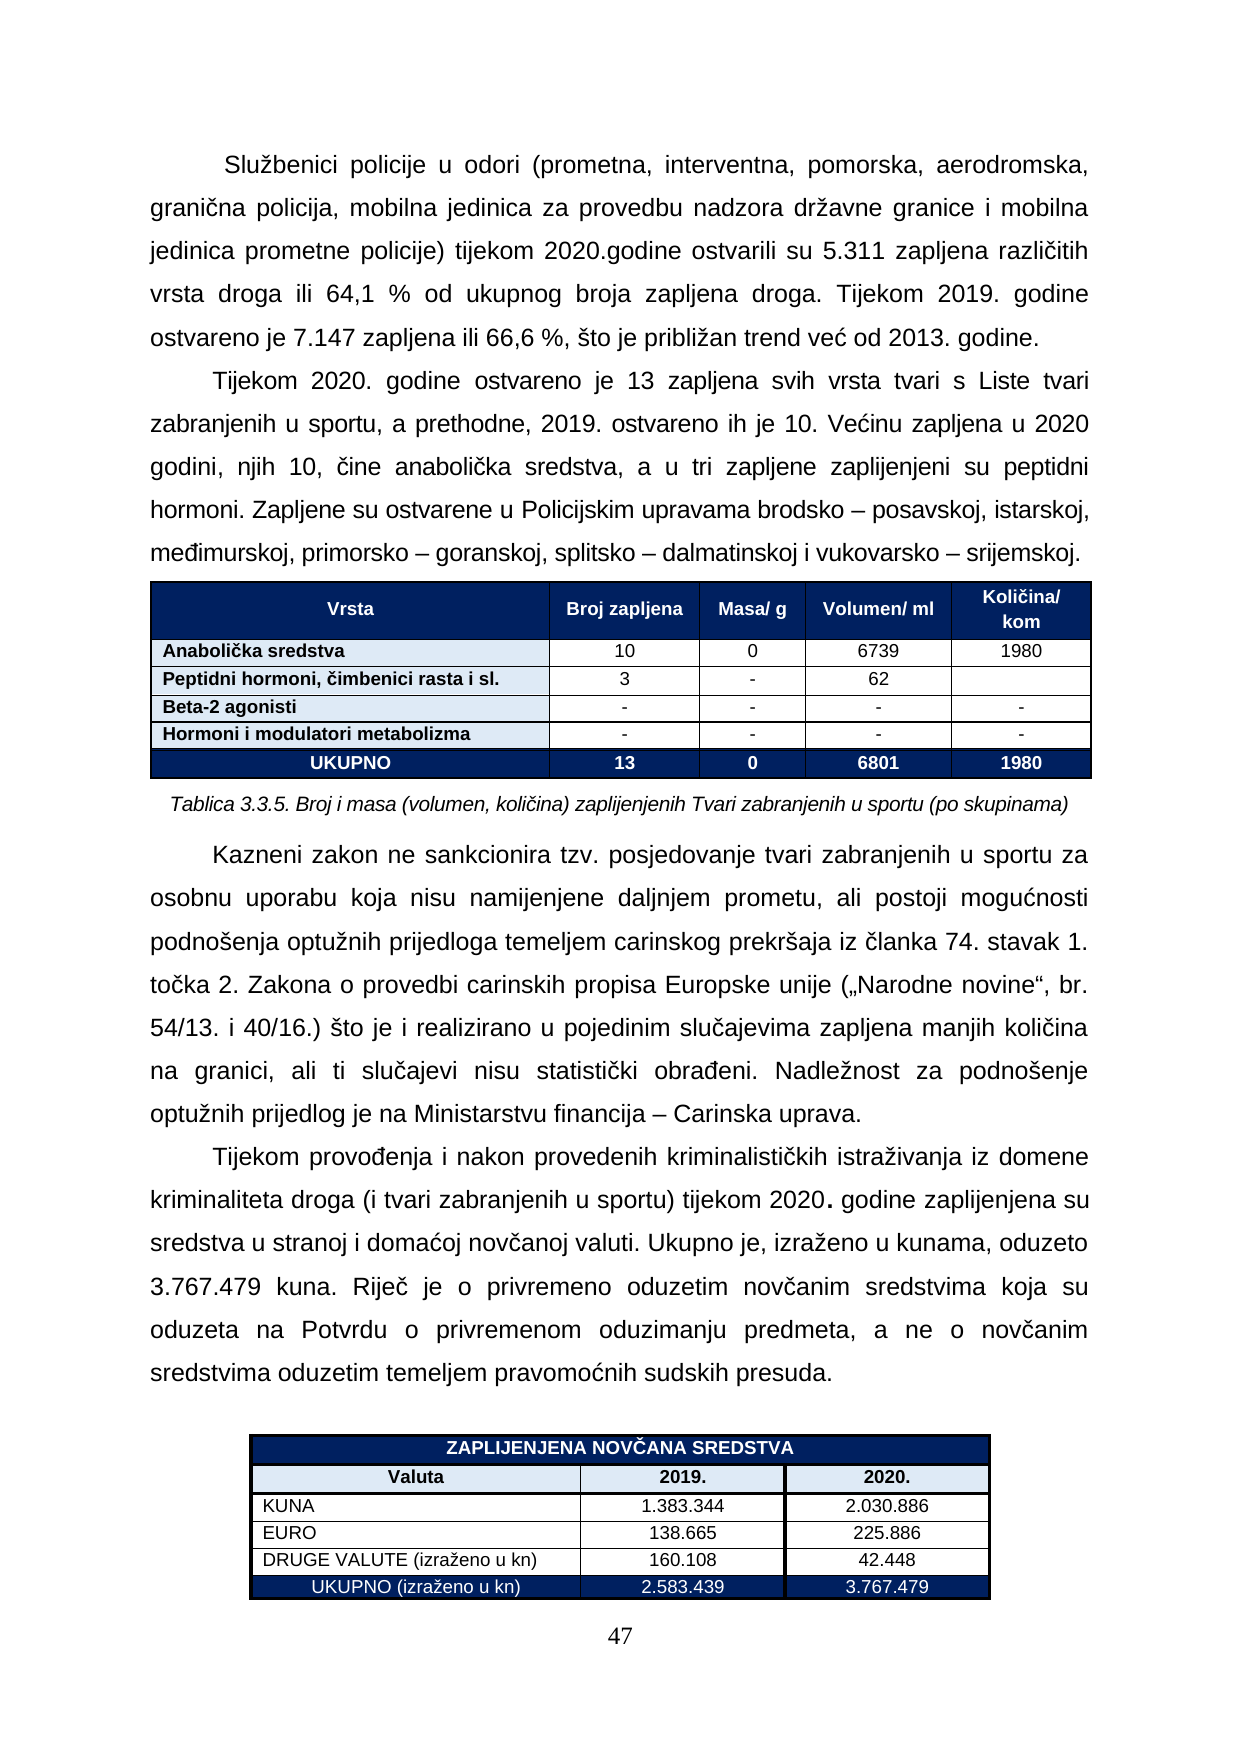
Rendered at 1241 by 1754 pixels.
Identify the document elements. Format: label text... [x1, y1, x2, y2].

table_header Broj zapljena [550, 583, 699, 639]
table_header Vrsta [152, 583, 549, 639]
table_cell - [952, 723, 1090, 748]
table_cell 13 [550, 751, 699, 777]
text Kazneni zakon ne sankcionira tzv. posjedovanje tvari zabranjenih u sportu za osobnu uporabu koja nisu namijenjene daljnjem prometu, ali postoji mogućnosti podnošenja optužnih prijedloga temeljem carinskog prekršaja iz članka 74. stavak 1. točka 2. Zakona o provedbi carinskih propisa Europske unije („Narodne novine“, br. 54/13. i 40/16.) što je i realizirano u pojedinim slučajevima zapljena manjih količina na granici, ali ti slučajevi nisu statistički obrađeni. Nadležnost za podnošenje optužnih prijedlog je na Ministarstvu financija – Carinska uprava. [150, 840, 1090, 1128]
text Službenici policije u odori (prometna, interventna, pomorska, aerodromska, granična policija, mobilna jedinica za provedbu nadzora državne granice i mobilna jedinica prometne policije) tijekom 2020.godine ostvarili su 5.311 zapljena različitih vrsta droga ili 64,1 % od ukupnog broja zapljena droga. Tijekom 2019. godine ostvareno je 7.147 zapljena ili 66,6 %, što je približan trend već od 2013. godine. [150, 150, 1090, 351]
text Tablica 3.3.5. Broj i masa (volumen, količina) zaplijenjenih Tvari zabranjenih u sportu (po skupinama) [150, 792, 1090, 816]
table_cell - [550, 723, 699, 748]
table_cell - [700, 696, 805, 721]
table_cell - [806, 696, 951, 721]
table_header Količina/ kom [952, 583, 1090, 639]
table_cell - [550, 696, 699, 721]
table_cell Peptidni hormoni, čimbenici rasta i sl. [152, 667, 549, 694]
table_cell 1980 [952, 751, 1090, 777]
table_cell Valuta [253, 1466, 580, 1492]
table_cell EURO [253, 1522, 580, 1548]
table_cell 2.030.886 [787, 1495, 988, 1521]
table_cell 10 [550, 640, 699, 666]
table_cell 42.448 [787, 1549, 988, 1574]
table_cell KUNA [253, 1495, 580, 1521]
table_cell 0 [700, 751, 805, 777]
text Tijekom 2020. godine ostvareno je 13 zapljena svih vrsta tvari s Liste tvari zabranjenih u sportu, a prethodne, 2019. ostvareno ih je 10. Većinu zapljena u 2020 godini, njih 10, čine anabolička sredstva, a u tri zapljene zaplijenjeni su peptidni hormoni. Zapljene su ostvarene u Policijskim upravama brodsko – posavskoj, istarskoj, međimurskoj, primorsko – goranskoj, splitsko – dalmatinskoj i vukovarsko – srijemskoj. [150, 366, 1090, 567]
table_header ZAPLIJENJENA NOVČANA SREDSTVA [253, 1437, 988, 1463]
table_cell 6801 [806, 751, 951, 777]
table_header Volumen/ ml [806, 583, 951, 639]
table_cell - [700, 667, 805, 694]
table_cell 2019. [581, 1466, 783, 1492]
table_cell 138.665 [581, 1522, 783, 1548]
table_cell Beta-2 agonisti [152, 696, 549, 721]
text Tijekom provođenja i nakon provedenih kriminalističkih istraživanja iz domene kriminaliteta droga (i tvari zabranjenih u sportu) tijekom 2020. godine zaplijenjena su sredstva u stranoj i domaćoj novčanoj valuti. Ukupno je, izraženo u kunama, oduzeto 3.767.479 kuna. Riječ je o privremeno oduzetim novčanim sredstvima koja su oduzeta na Potvrdu o privremenom oduzimanju predmeta, a ne o novčanim sredstvima oduzetim temeljem pravomoćnih sudskih presuda. [150, 1142, 1090, 1387]
table_cell - [806, 723, 951, 748]
table_cell 2020. [787, 1466, 988, 1492]
table_header Masa/ g [700, 583, 805, 639]
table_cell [253, 1576, 580, 1597]
table_cell 3.767.479 [787, 1576, 988, 1597]
table_cell 1.383.344 [581, 1495, 783, 1521]
table_cell 0 [700, 640, 805, 666]
table_cell 225.886 [787, 1522, 988, 1548]
table_cell 6739 [806, 640, 951, 666]
table_cell DRUGE VALUTE (izraženo u kn) [253, 1549, 580, 1574]
table_cell [952, 667, 1090, 694]
table_cell 1980 [952, 640, 1090, 666]
table_cell 2.583.439 [581, 1576, 783, 1597]
table_cell - [952, 696, 1090, 721]
table_cell UKUPNO [152, 751, 549, 777]
table_cell 3 [550, 667, 699, 694]
table_cell Anabolička sredstva [152, 640, 549, 666]
table_cell - [700, 723, 805, 748]
table_cell 160.108 [581, 1549, 783, 1574]
table_cell 62 [806, 667, 951, 694]
table_cell Hormoni i modulatori metabolizma [152, 723, 549, 748]
